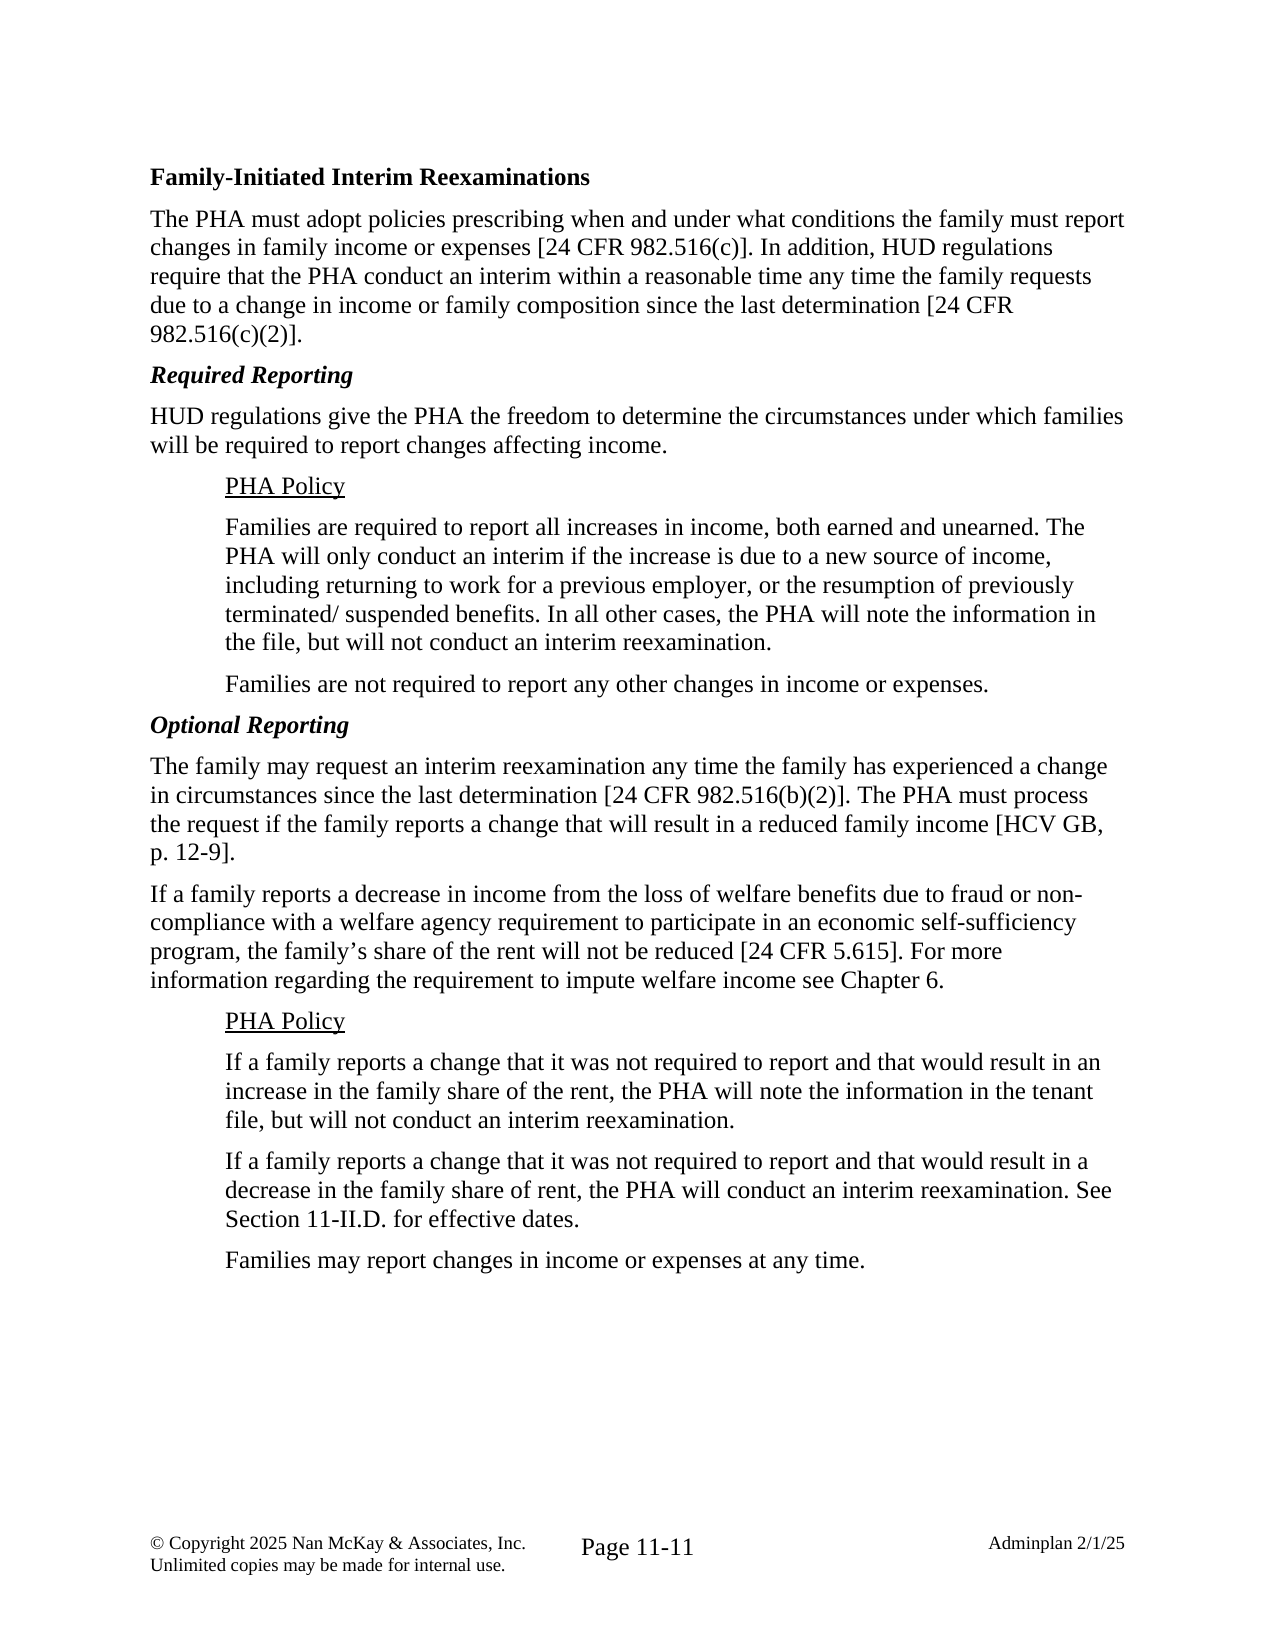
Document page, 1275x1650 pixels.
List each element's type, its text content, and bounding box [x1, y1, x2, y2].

text If a family reports a change that it was not required to report and that would result in an increase in the family share of the rent, the PHA will note the information in the tenant file, but will not conduct an interim reexamination. [225, 1047, 1125, 1134]
text PHA Policy [225, 471, 1125, 500]
text HUD regulations give the PHA the freedom to determine the circumstances under which families will be required to report changes affecting income. [150, 401, 1125, 459]
text Family-Initiated Interim Reexaminations [150, 162, 1125, 191]
text Families are required to report all increases in income, both earned and unearned. The PHA will only conduct an interim if the increase is due to a new source of income, including returning to work for a previous employer, or the resumption of previously terminated/ suspended benefits. In all other cases, the PHA will note the information in the file, but will not conduct an interim reexamination. [225, 512, 1125, 656]
text Families are not required to report any other changes in income or expenses. [225, 669, 1125, 697]
text Optional Reporting [150, 710, 1125, 739]
text If a family reports a decrease in income from the loss of welfare benefits due to fraud or non-compliance with a welfare agency requirement to participate in an economic self-sufficiency program, the family’s share of the rent will not be reduced [24 CFR 5.615]. For more information regarding the requirement to impute welfare income see Chapter 6. [150, 879, 1125, 994]
text PHA Policy [225, 1006, 1125, 1035]
text If a family reports a change that it was not required to report and that would result in a decrease in the family share of rent, the PHA will conduct an interim reexamination. See Section 11-II.D. for effective dates. [225, 1146, 1125, 1232]
text Required Reporting [150, 360, 1125, 389]
text The PHA must adopt policies prescribing when and under what conditions the family must report changes in family income or expenses [24 CFR 982.516(c)]. In addition, HUD regulations require that the PHA conduct an interim within a reasonable time any time the family requests due to a change in income or family composition since the last determination [24 CFR 982.516(c)(2)]. [150, 204, 1125, 347]
text Families may report changes in income or expenses at any time. [225, 1245, 1125, 1274]
text The family may request an interim reexamination any time the family has experienced a change in circumstances since the last determination [24 CFR 982.516(b)(2)]. The PHA must process the request if the family reports a change that will result in a reduced family income [HCV GB, p. 12-9]. [150, 751, 1125, 866]
